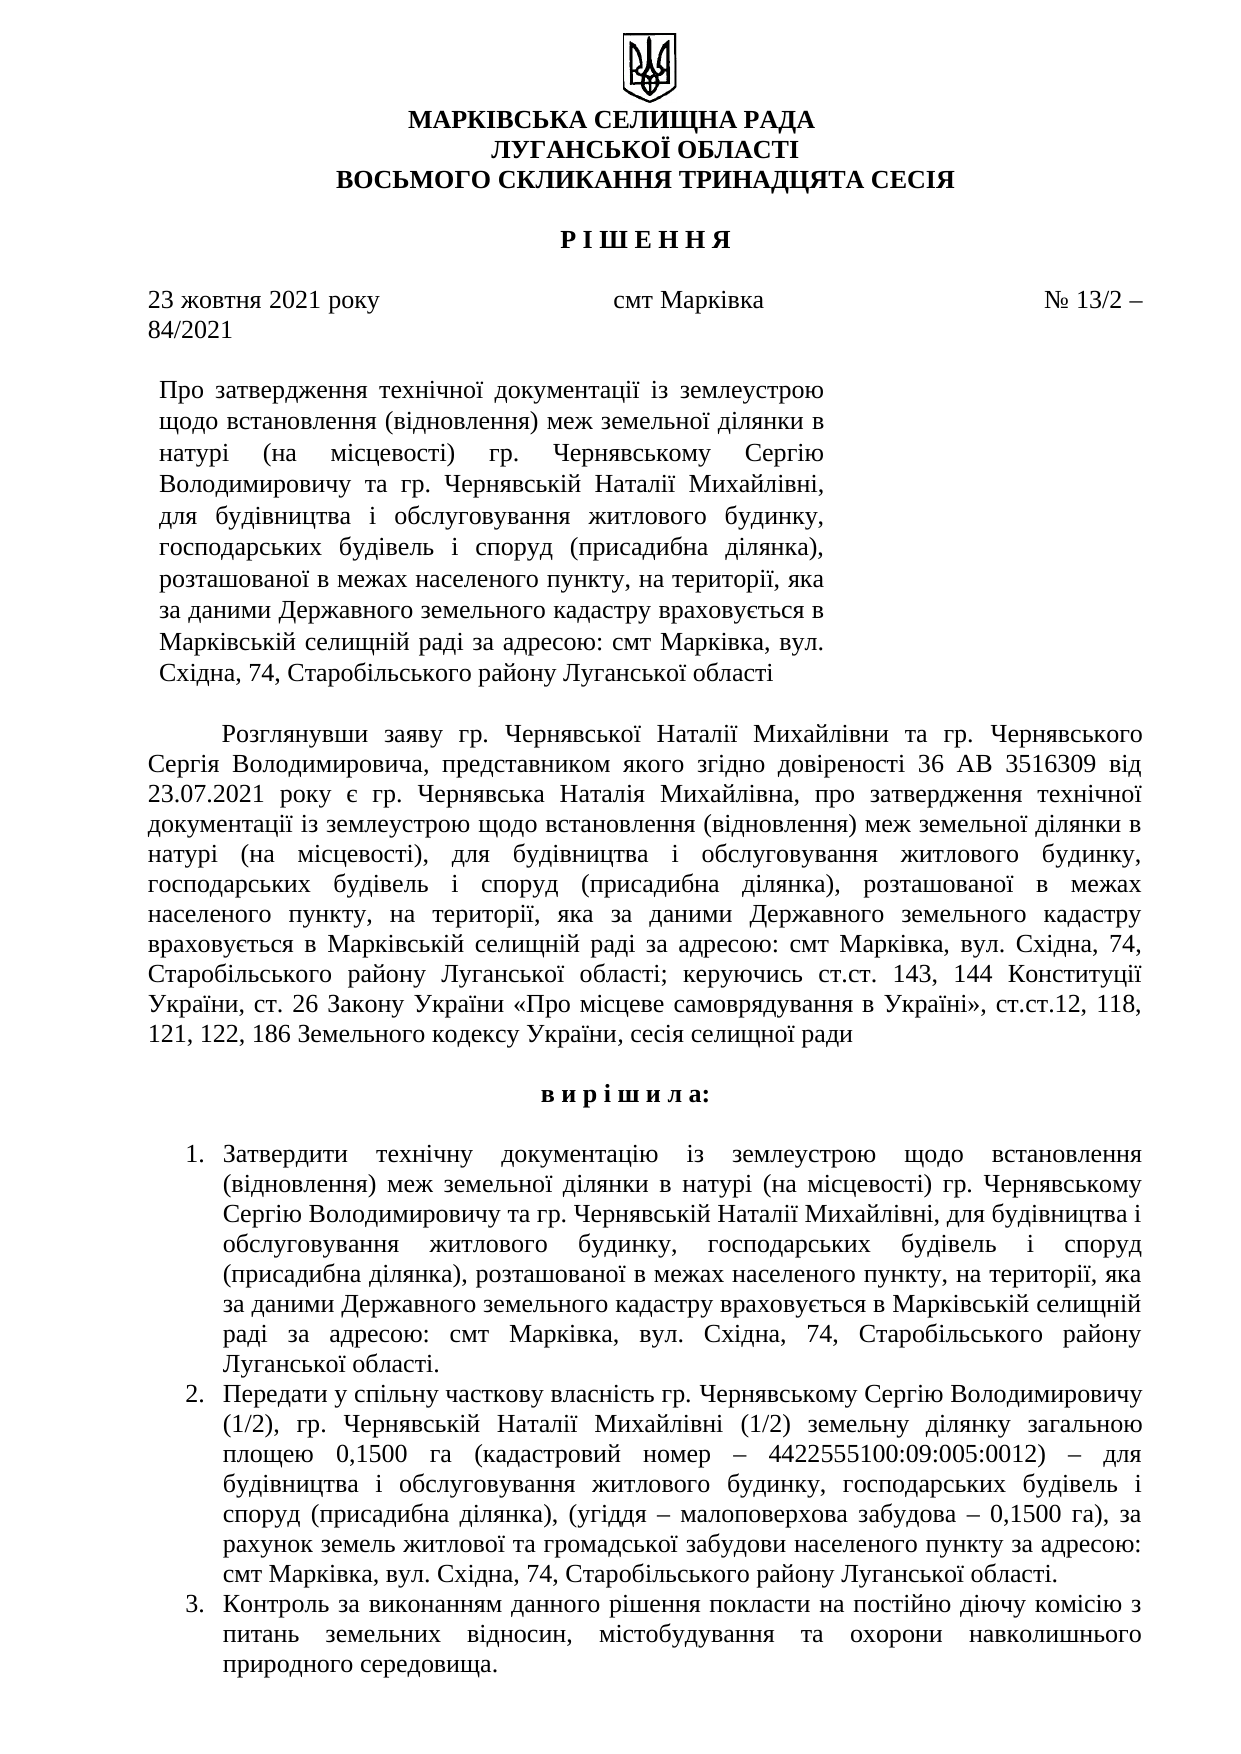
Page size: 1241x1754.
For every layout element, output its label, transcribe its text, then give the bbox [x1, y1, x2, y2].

list Затвердити технічну документацію із землеустрою щодо встановлення (відновлення) меж земельної ділянки в натурі (на місцевості) гр. Чернявському Сергію Володимировичу та гр. Чернявській Наталії Михайлівні, для будівництва і обслуговування житлового будинку, господарських будівель і споруд (присадибна ділянка), розташованої в межах населеного пункту, на території, яка за даними Державного земельного кадастру враховується в Марківській селищній раді за адресою: смт Марківка, вул. Східна, 74, Старобільського району Луганської області. [185, 1138, 1143, 1378]
picture [623, 33, 677, 103]
text Розглянувши заяву гр. Чернявської Наталії Михайлівни та гр. Чернявського Сергія Володимировича, представником якого згідно довіреності 36 АВ 3516309 від 23.07.2021 року є гр. Чернявська Наталія Михайлівна, про затвердження технічної документації із землеустрою щодо встановлення (відновлення) меж земельної ділянки в натурі (на місцевості), для будівництва і обслуговування житлового будинку, господарських будівель і споруд (присадибна ділянка), розташованої в межах населеного пункту, на території, яка за даними Державного земельного кадастру враховується в Марківській селищній раді за адресою: смт Марківка, вул. Східна, 74, Старобільського району Луганської області; керуючись ст.ст. 143, 144 Конституції України, ст. 26 Закону України «Про місцеве самоврядування в Україні», ст.ст.12, 118, 121, 122, 186 Земельного кодексу України, сесія селищної ради [148, 718, 1143, 1048]
table_header Про затвердження технічної документації із землеустрою щодо встановлення (відновлення) меж земельної ділянки в натурі (на місцевості) гр. Чернявському Сергію Володимировичу та гр. Чернявській Наталії Михайлівні, для будівництва і обслуговування житлового будинку, господарських будівель і споруд (присадибна ділянка), розташованої в межах населеного пункту, на території, яка за даними Державного земельного кадастру враховується в Марківській селищній раді за адресою: смт Марківка, вул. Східна, 74, Старобільського району Луганської області [148, 374, 845, 688]
list Контроль за виконанням данного рішення покласти на постійно діючу комісію з питань земельних відносин, містобудування та охорони навколишнього природного середовища. [185, 1588, 1143, 1678]
subtitle МАРКІВСЬКА СЕЛИЩНА РАДА [148, 104, 1143, 134]
subtitle ЛУГАНСЬКОЇ ОБЛАСТІ [148, 134, 1143, 164]
text Р І Ш Е Н Н Я [148, 224, 1143, 254]
text в и р і ш и л а: [148, 1078, 1143, 1108]
text ВОСЬМОГО СКЛИКАННЯ ТРИНАДЦЯТА СЕСІЯ [148, 164, 1143, 194]
text 23 жовтня 2021 року смт Марківка № 13/2 – 84/2021 [148, 284, 1143, 344]
list Передати у спільну часткову власність гр. Чернявському Сергію Володимировичу (1/2), гр. Чернявській Наталії Михайлівні (1/2) земельну ділянку загальною площею 0,1500 га (кадастровий номер – 4422555100:09:005:0012) – для будівництва і обслуговування житлового будинку, господарських будівель і споруд (присадибна ділянка), (угіддя – малоповерхова забудова – 0,1500 га), за рахунок земель житлової та громадської забудови населеного пункту за адресою: смт Марківка, вул. Східна, 74, Старобільського району Луганської області. [185, 1378, 1143, 1588]
